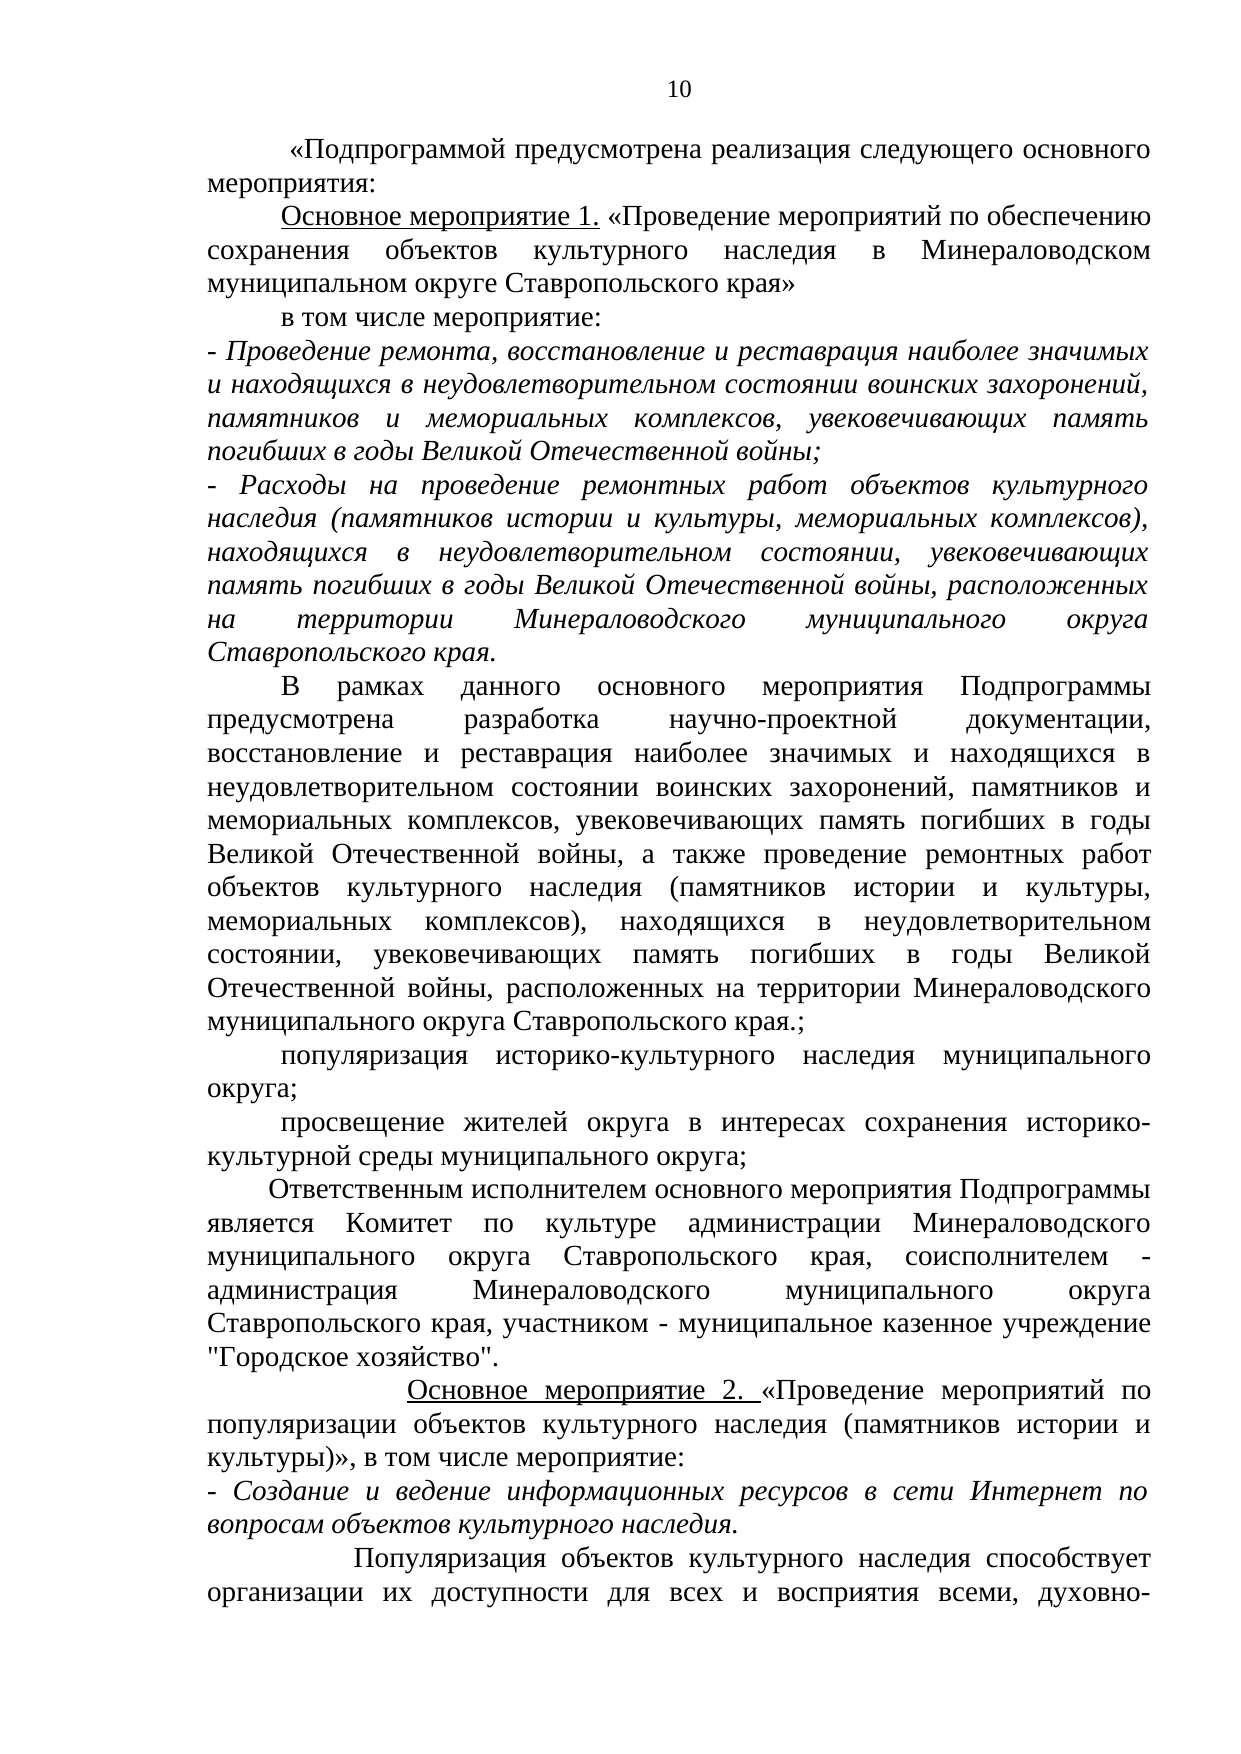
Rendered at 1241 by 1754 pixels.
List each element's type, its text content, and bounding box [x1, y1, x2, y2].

text «Подпрограммой предусмотрена реализация следующего основного мероприятия: [207, 131, 1152, 198]
text Основное мероприятие 2. «Проведение мероприятий по популяризации объектов культурного наследия (памятников истории и культуры)», в том числе мероприятие: [207, 1372, 1152, 1473]
text популяризация историко-культурного наследия муниципального округа; [207, 1037, 1152, 1104]
text В рамках данного основного мероприятия Подпрограммы предусмотрена разработка научно-проектной документации, восстановление и реставрация наиболее значимых и находящихся в неудовлетворительном состоянии воинских захоронений, памятников и мемориальных комплексов, увековечивающих память погибших в годы Великой Отечественной войны, а также проведение ремонтных работ объектов культурного наследия (памятников истории и культуры, мемориальных комплексов), находящихся в неудовлетворительном состоянии, увековечивающих память погибших в годы Великой Отечественной войны, расположенных на территории Минераловодского муниципального округа Ставропольского края.; [207, 668, 1152, 1037]
text в том числе мероприятие: [207, 299, 1152, 333]
text - Расходы на проведение ремонтных работ объектов культурного наследия (памятников истории и культуры, мемориальных комплексов), находящихся в неудовлетворительном состоянии, увековечивающих память погибших в годы Великой Отечественной войны, расположенных на территории Минераловодского муниципального округа Ставропольского края. [207, 467, 1152, 668]
text Ответственным исполнителем основного мероприятия Подпрограммы является Комитет по культуре администрации Минераловодского муниципального округа Ставропольского края, соисполнителем - администрация Минераловодского муниципального округа Ставропольского края, участником - муниципальное казенное учреждение "Городское хозяйство". [207, 1171, 1152, 1372]
text просвещение жителей округа в интересах сохранения историко-культурной среды муниципального округа; [207, 1104, 1152, 1171]
text - Проведение ремонта, восстановление и реставрация наиболее значимых и находящихся в неудовлетворительном состоянии воинских захоронений, памятников и мемориальных комплексов, увековечивающих память погибших в годы Великой Отечественной войны; [207, 333, 1152, 467]
text - Создание и ведение информационных ресурсов в сети Интернет по вопросам объектов культурного наследия. [207, 1473, 1152, 1540]
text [207, 1540, 1152, 1607]
text Основное мероприятие 1. «Проведение мероприятий по обеспечению сохранения объектов культурного наследия в Минераловодском муниципальном округе Ставропольского края» [207, 198, 1152, 299]
